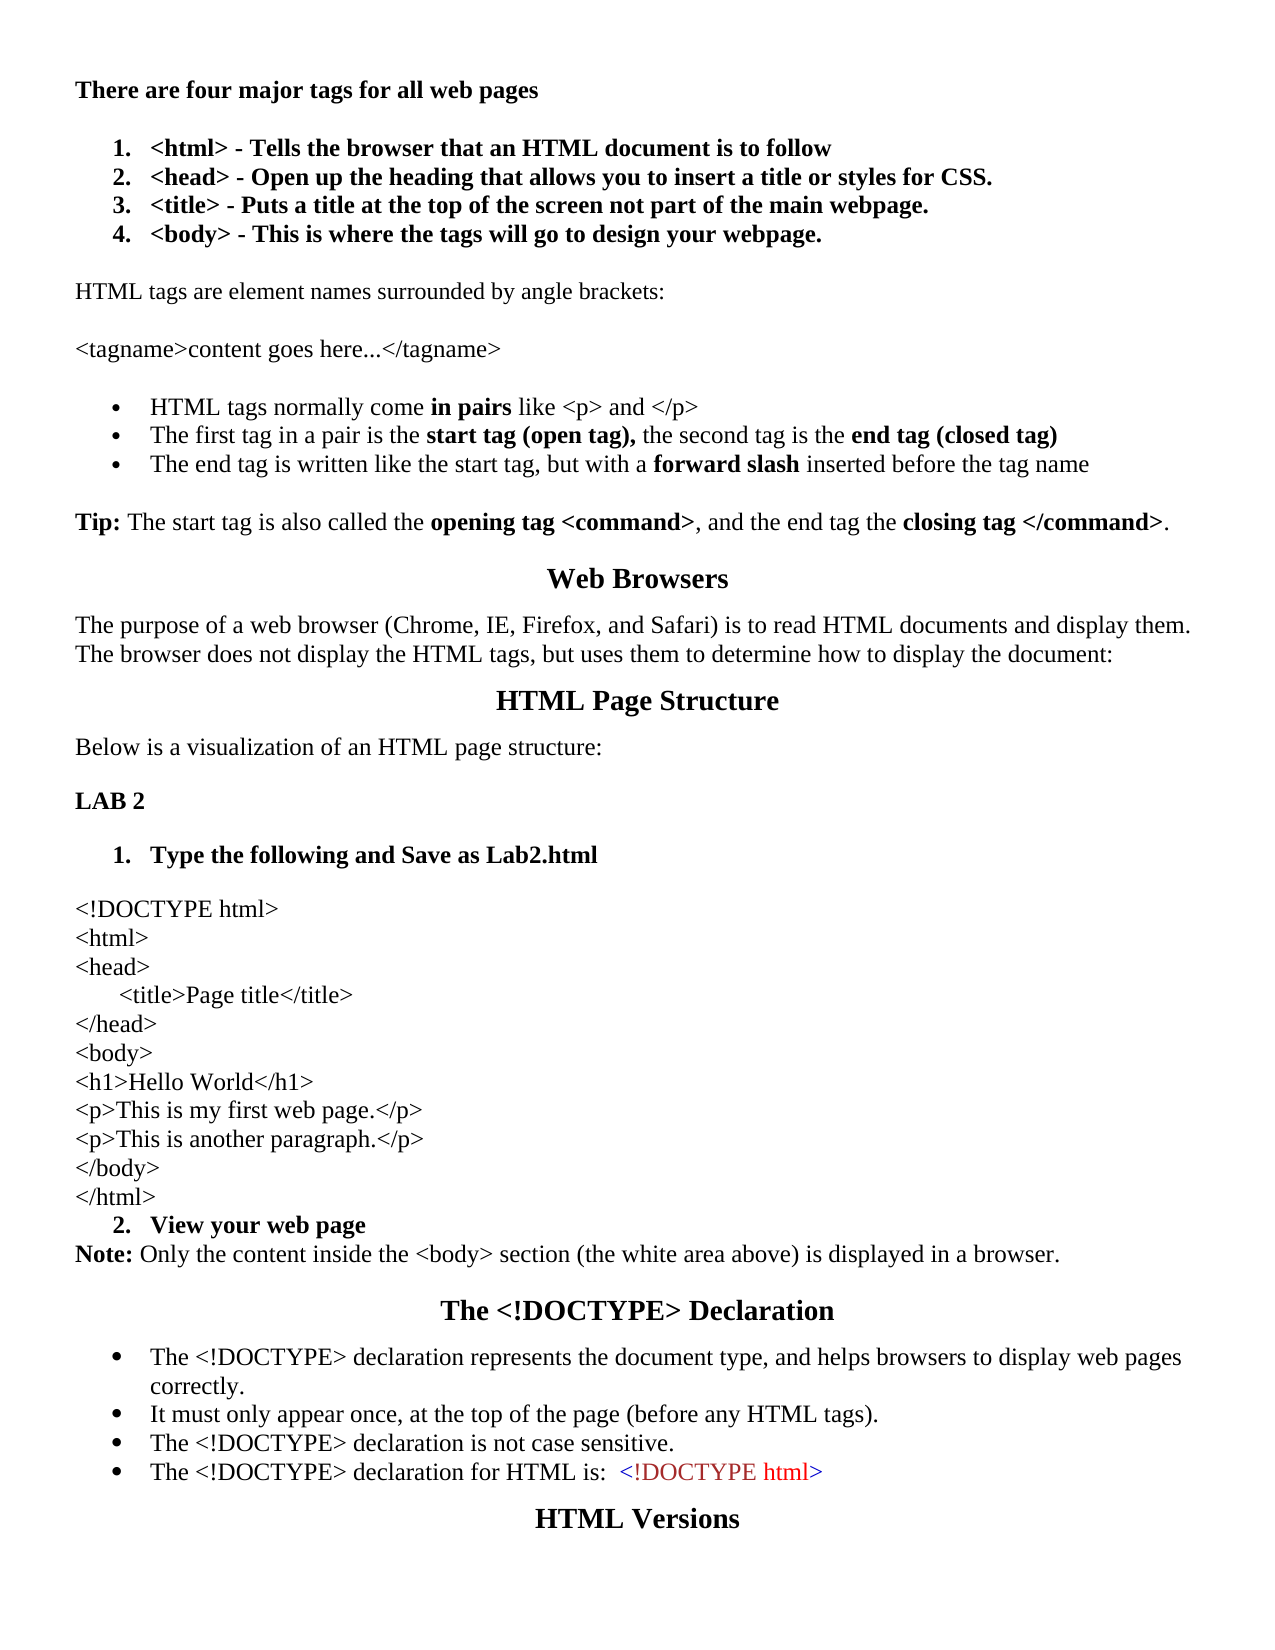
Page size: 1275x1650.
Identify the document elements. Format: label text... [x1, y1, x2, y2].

text <!DOCTYPE html> [75, 894, 1200, 923]
text HTML Page Structure [75, 683, 1200, 717]
text </body> [75, 1153, 1200, 1182]
list <html> - Tells the browser that an HTML document is to follow [112, 133, 1200, 162]
text <title>Page title</title> [75, 980, 1200, 1009]
list View your web page [112, 1210, 1200, 1239]
text <p>This is my first web page.</p> [75, 1095, 1200, 1124]
text LAB 2 [75, 786, 1200, 815]
text <html> [75, 923, 1200, 952]
list The end tag is written like the start tag, but with a forward slash inserted before the tag name [112, 449, 1200, 478]
text Note: Only the content inside the <body> section (the white area above) is displayed in a browser. [75, 1239, 1200, 1268]
text The browser does not display the HTML tags, but uses them to determine how to display the document: [75, 639, 1200, 668]
list The <!DOCTYPE> declaration represents the document type, and helps browsers to display web pages correctly. [112, 1342, 1200, 1399]
list The first tag in a pair is the start tag (open tag), the second tag is the end tag (closed tag) [112, 421, 1200, 449]
text <head> [75, 952, 1200, 980]
text <tagname>content goes here...</tagname> [75, 334, 1200, 363]
text HTML Versions [75, 1501, 1200, 1535]
list The <!DOCTYPE> declaration is not case sensitive. [112, 1428, 1200, 1457]
text </html> [75, 1182, 1200, 1210]
list It must only appear once, at the top of the page (before any HTML tags). [112, 1399, 1200, 1428]
text </head> [75, 1009, 1200, 1038]
list <title> - Puts a title at the top of the screen not part of the main webpage. [112, 190, 1200, 219]
list HTML tags normally come in pairs like <p> and </p> [112, 392, 1200, 421]
text The <!DOCTYPE> Declaration [75, 1293, 1200, 1326]
list <body> - This is where the tags will go to design your webpage. [112, 219, 1200, 248]
text Below is a visualization of an HTML page structure: [75, 732, 1200, 761]
text There are four major tags for all web pages [75, 75, 1200, 104]
text The purpose of a web browser (Chrome, IE, Firefox, and Safari) is to read HTML documents and display them. [75, 610, 1200, 639]
text <p>This is another paragraph.</p> [75, 1124, 1200, 1153]
text <body> [75, 1038, 1200, 1067]
text Tip: The start tag is also called the opening tag <command>, and the end tag the closing tag </command>. [75, 507, 1200, 536]
text <h1>Hello World</h1> [75, 1067, 1200, 1095]
list The <!DOCTYPE> declaration for HTML is: <!DOCTYPE html> [112, 1457, 1200, 1486]
text Web Browsers [75, 561, 1200, 594]
list Type the following and Save as Lab2.html [112, 840, 1200, 869]
text HTML tags are element names surrounded by angle brackets: [75, 277, 1200, 305]
list <head> - Open up the heading that allows you to insert a title or styles for CSS. [112, 162, 1200, 190]
